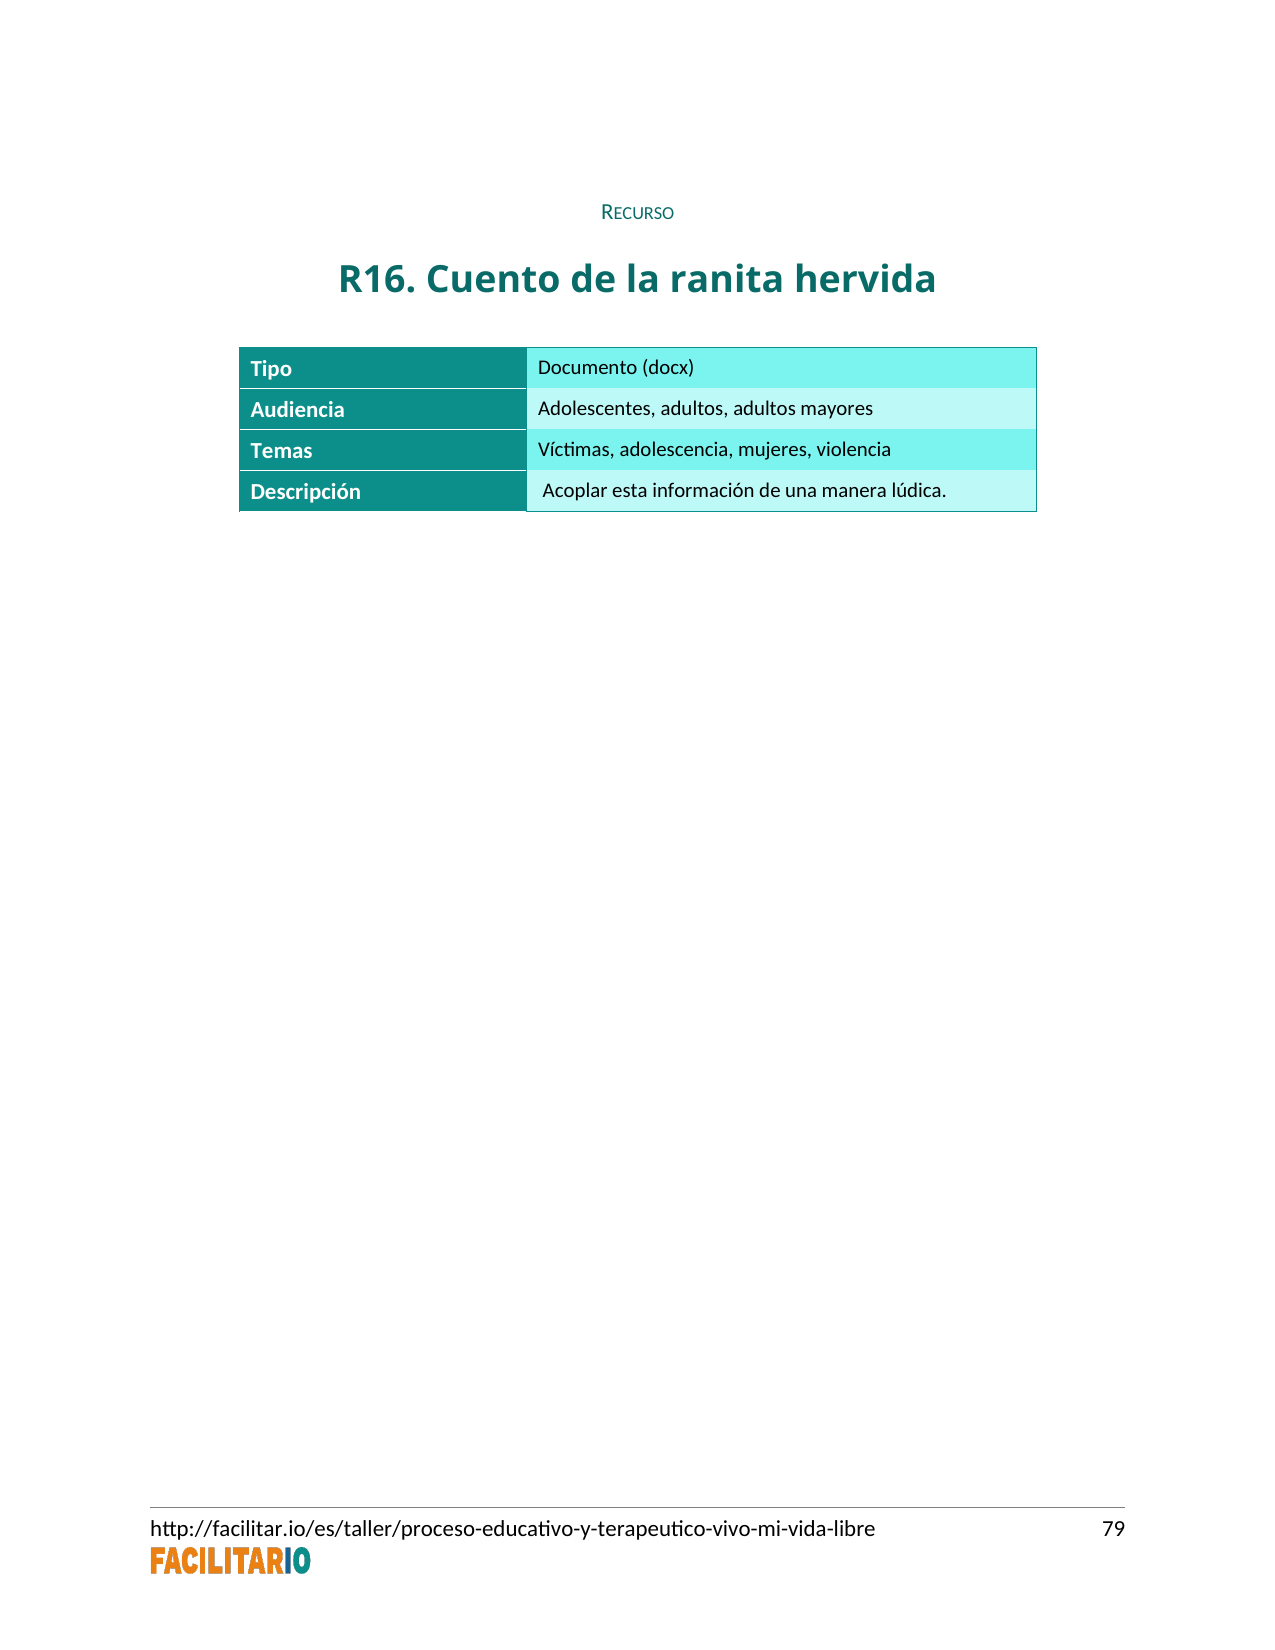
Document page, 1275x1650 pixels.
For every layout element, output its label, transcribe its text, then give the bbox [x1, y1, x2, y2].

table_cell Adolescentes, adultos, adultos mayores [527, 388, 1036, 429]
table_cell Temas [240, 430, 526, 470]
table_header Documento (docx) [527, 348, 1036, 388]
table_header Tipo [240, 348, 526, 388]
text Recurso [150, 197, 1125, 225]
table_cell Víctimas, adolescencia, mujeres, violencia [527, 429, 1036, 470]
subtitle R16. Cuento de la ranita hervida [150, 252, 1125, 303]
picture [145, 1544, 315, 1576]
table_cell Descripción [240, 471, 526, 511]
table_cell Audiencia [240, 389, 526, 429]
table_cell Acoplar esta información de una manera lúdica. [527, 470, 1036, 511]
